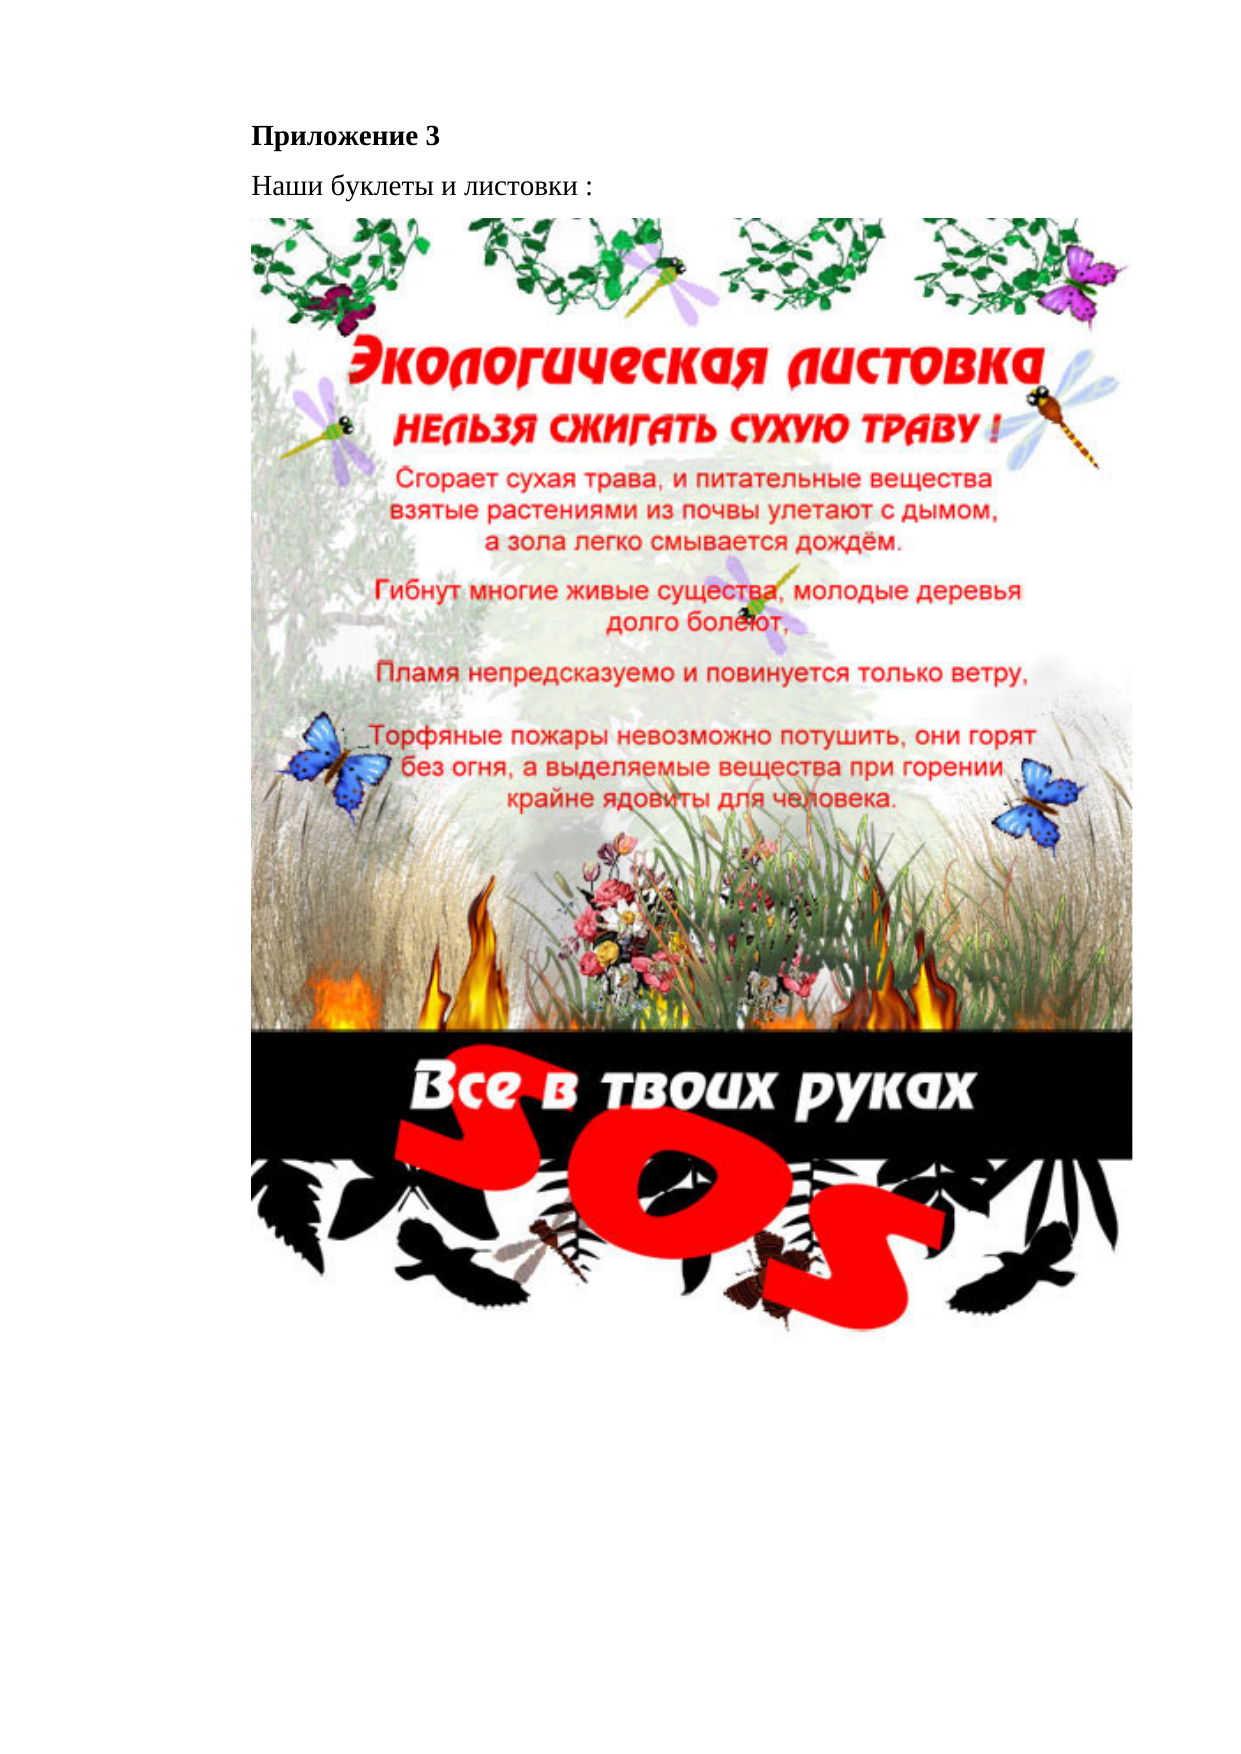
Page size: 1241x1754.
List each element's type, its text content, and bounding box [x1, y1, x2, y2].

text Наши буклеты и листовки : [177, 168, 1152, 202]
text Приложение 3 [177, 118, 1152, 152]
picture [251, 218, 1133, 1343]
